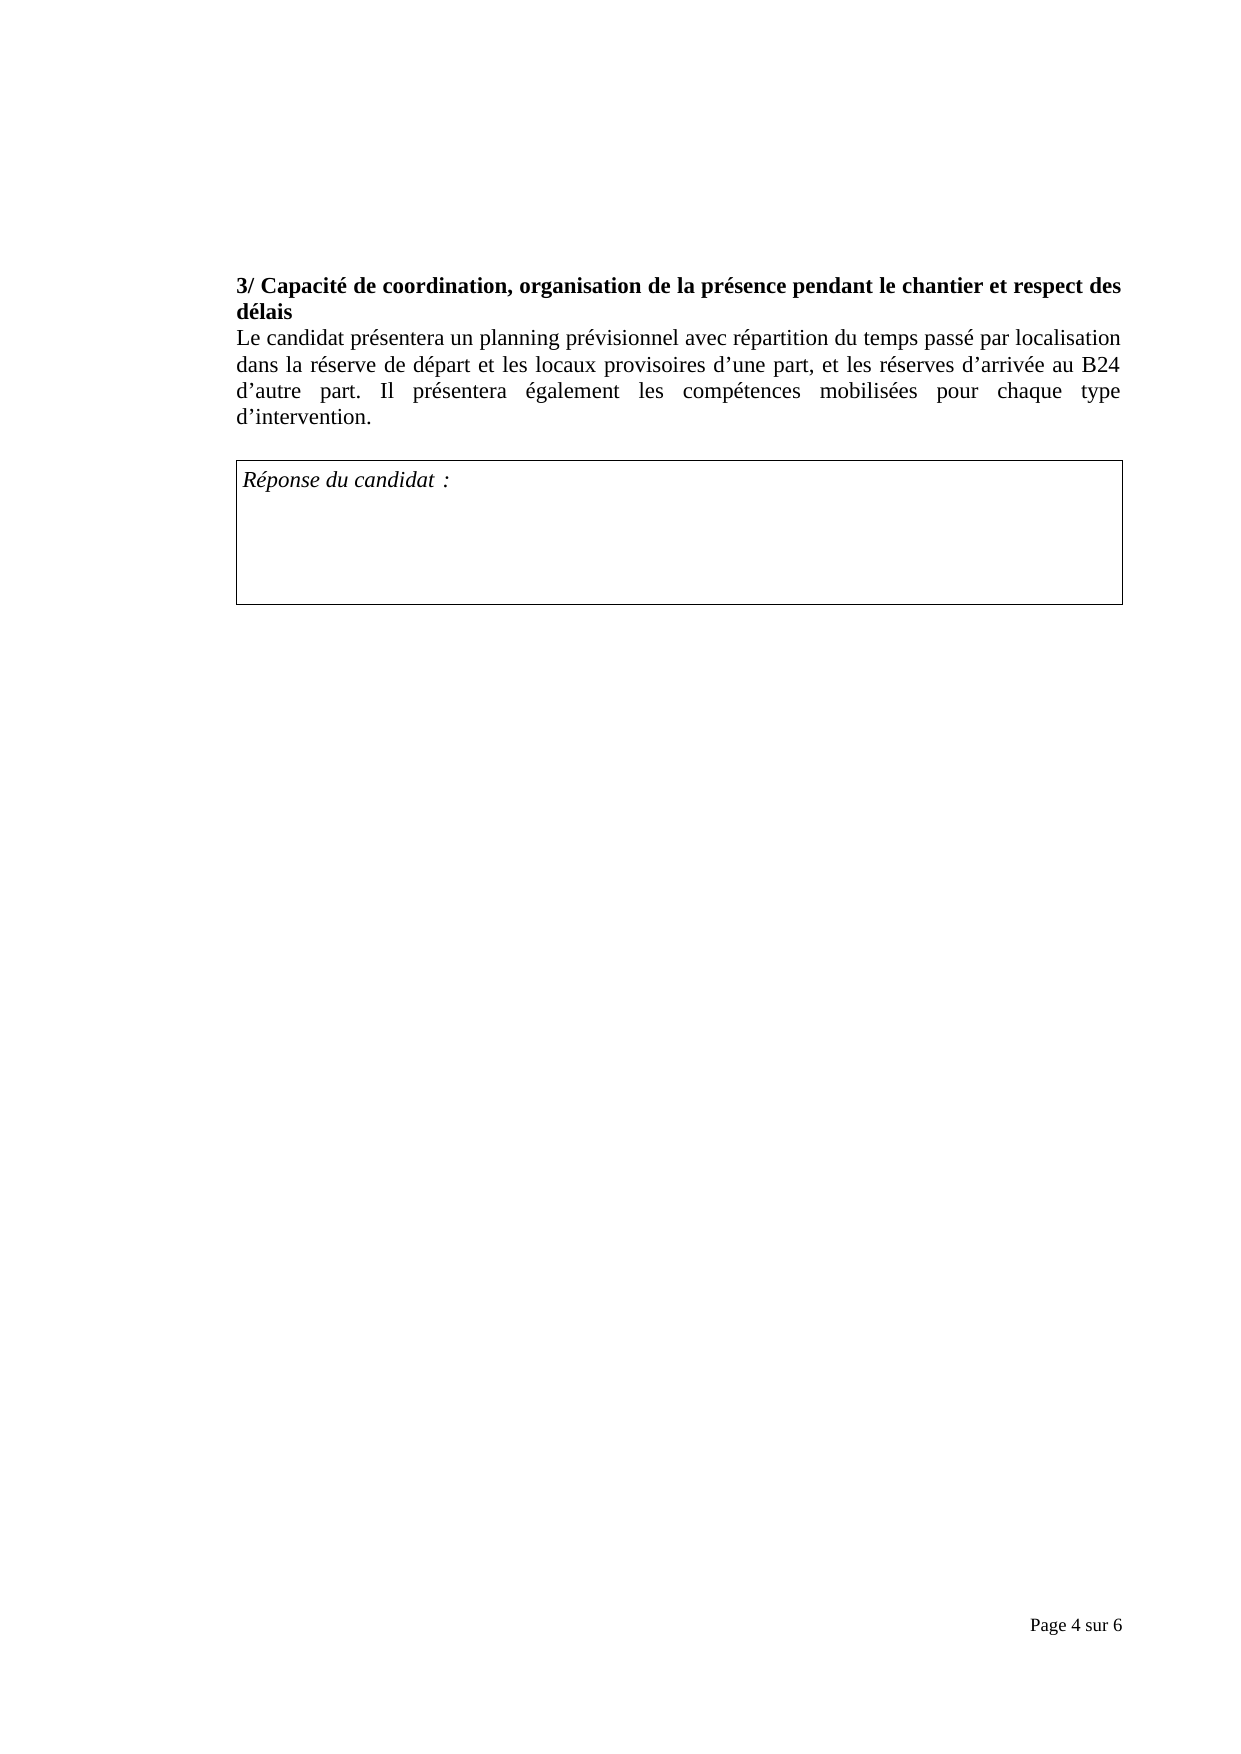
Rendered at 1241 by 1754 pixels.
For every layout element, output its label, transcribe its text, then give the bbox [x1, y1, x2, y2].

table_header Réponse du candidat : [237, 461, 1122, 604]
text 3/ Capacité de coordination, organisation de la présence pendant le chantier et respect des délais Le candidat présentera un planning prévisionnel avec répartition du temps passé par localisation dans la réserve de départ et les locaux provisoires d’une part, et les réserves d’arrivée au B24 d’autre part. Il présentera également les compétences mobilisées pour chaque type d’intervention. [236, 272, 1122, 430]
